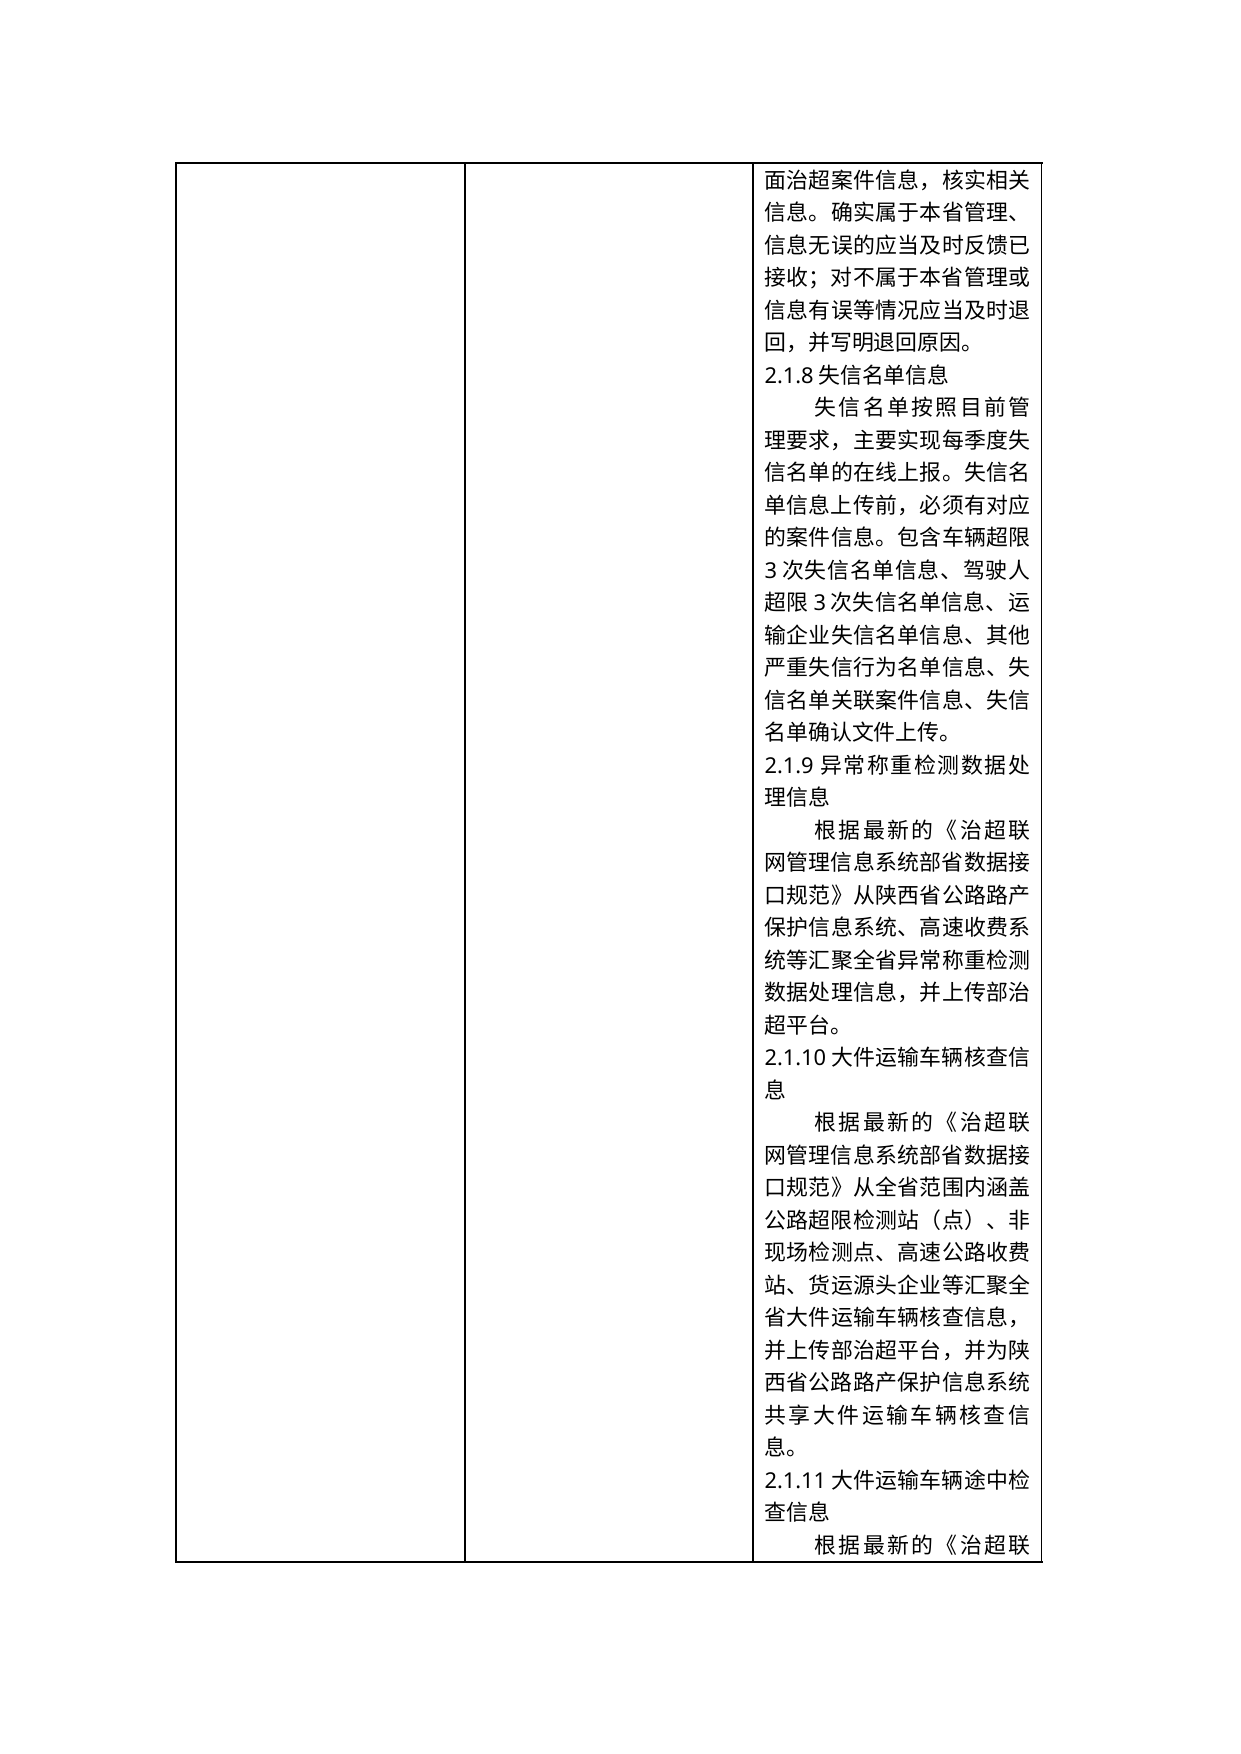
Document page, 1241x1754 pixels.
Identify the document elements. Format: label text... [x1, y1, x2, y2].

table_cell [754, 164, 1041, 1561]
table_cell 1 [177, 164, 464, 1561]
table_cell [466, 164, 752, 1561]
